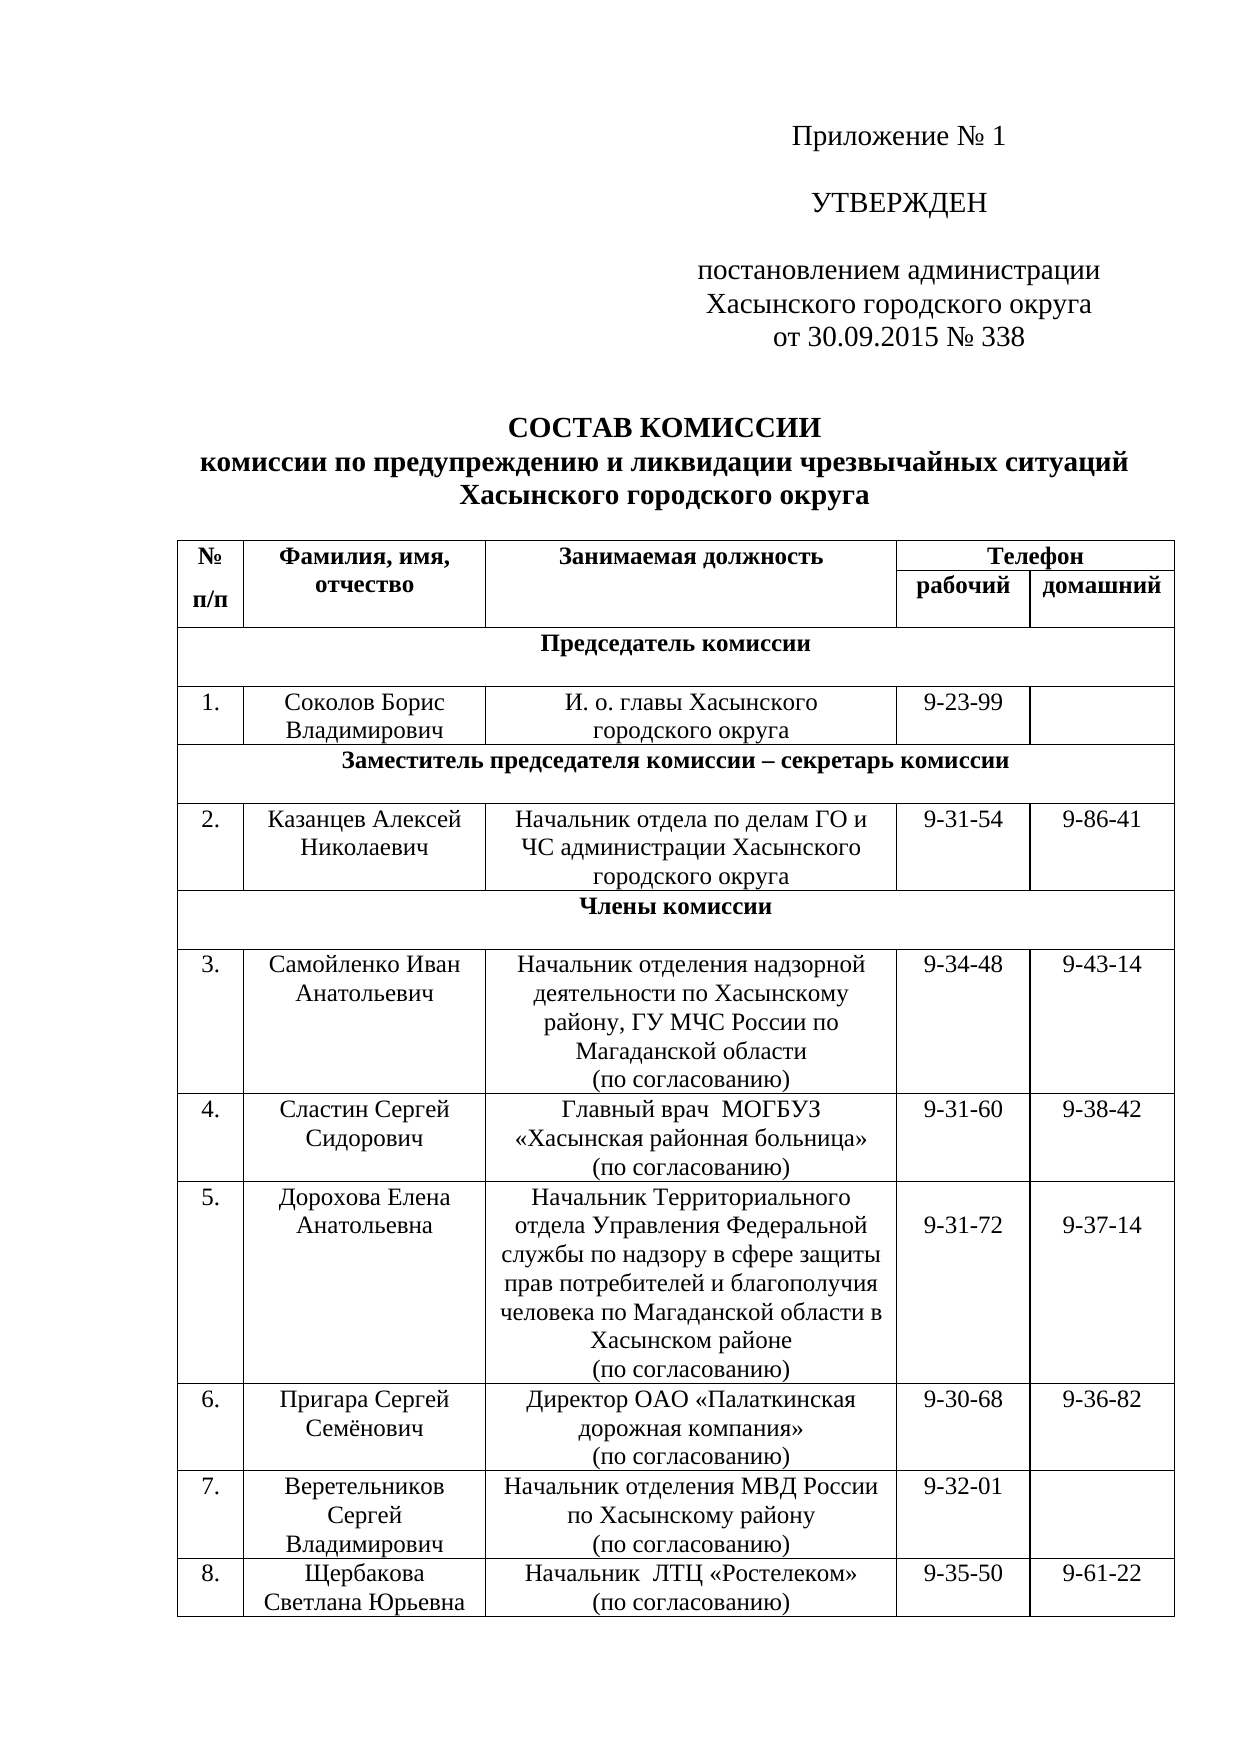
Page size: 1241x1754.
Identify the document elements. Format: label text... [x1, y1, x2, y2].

table_cell Веретельников Сергей Владимирович [244, 1471, 485, 1557]
table_cell 8. [178, 1559, 243, 1616]
table_cell 9-37-14 [1031, 1182, 1174, 1383]
table_cell 9-31-60 [897, 1094, 1029, 1181]
table_cell Щербакова Светлана Юрьевна [244, 1559, 485, 1616]
table_cell [1031, 1471, 1174, 1557]
table_cell 6. [178, 1384, 243, 1470]
table_cell Начальник Территориального отдела Управления Федеральной службы по надзору в сфере защиты прав потребителей и благополучия человека по Магаданской области в Хасынском районе (по согласованию) [486, 1182, 896, 1383]
table_cell 9-30-68 [897, 1384, 1029, 1470]
table_cell 3. [178, 950, 243, 1093]
table_cell Казанцев Алексей Николаевич [244, 804, 485, 890]
table_cell Сластин Сергей Сидорович [244, 1094, 485, 1181]
table_cell Председатель комиссии [178, 628, 1174, 686]
table_cell Начальник ЛТЦ «Ростелеком» (по согласованию) [486, 1559, 896, 1616]
table_cell 9-23-99 [897, 687, 1029, 744]
table_cell 1. [178, 687, 243, 744]
table_cell 9-31-72 [897, 1182, 1029, 1383]
text комиссии по предупреждению и ликвидации чрезвычайных ситуаций Хасынского городского округа [177, 444, 1152, 511]
table_cell [1031, 687, 1174, 744]
table_cell домашний [1031, 571, 1174, 627]
table_header Телефон [897, 541, 1174, 569]
table_header Приложение № 1 УТВЕРЖДЕН постановлением администрации Хасынского городского округа от 30.09.2015 № 338 [635, 118, 1163, 353]
table_cell 9-32-01 [897, 1471, 1029, 1557]
table_header Фамилия, имя, отчество [244, 541, 485, 627]
table_cell 5. [178, 1182, 243, 1383]
table_cell 9-34-48 [897, 950, 1029, 1093]
table_cell Начальник отделения надзорной деятельности по Хасынскому району, ГУ МЧС России по Магаданской области (по согласованию) [486, 950, 896, 1093]
table_cell Начальник отделения МВД России по Хасынскому району (по согласованию) [486, 1471, 896, 1557]
table_cell И. о. главы Хасынского городского округа [486, 687, 896, 744]
table_cell 9-86-41 [1031, 804, 1174, 890]
text СОСТАВ КОМИССИИ [177, 410, 1152, 444]
table_cell Директор ОАО «Палаткинская дорожная компания» (по согласованию) [486, 1384, 896, 1470]
table_cell 9-38-42 [1031, 1094, 1174, 1181]
table_cell Дорохова Елена Анатольевна [244, 1182, 485, 1383]
table_cell Самойленко Иван Анатольевич [244, 950, 485, 1093]
table_cell 9-43-14 [1031, 950, 1174, 1093]
table_cell 7. [178, 1471, 243, 1557]
table_header № п/п [178, 541, 243, 627]
table_cell Главный врач МОГБУЗ «Хасынская районная больница» (по согласованию) [486, 1094, 896, 1181]
table_cell Члены комиссии [178, 891, 1174, 948]
table_cell 4. [178, 1094, 243, 1181]
table_cell Пригара Сергей Семёнович [244, 1384, 485, 1470]
table_cell рабочий [897, 571, 1029, 627]
table_cell 9-61-22 [1031, 1559, 1174, 1616]
table_cell 9-36-82 [1031, 1384, 1174, 1470]
table_cell 2. [178, 804, 243, 890]
table_cell Начальник отдела по делам ГО и ЧС администрации Хасынского городского округа [486, 804, 896, 890]
table_cell Заместитель председателя комиссии – секретарь комиссии [178, 745, 1174, 803]
table_cell Соколов Борис Владимирович [244, 687, 485, 744]
table_cell 9-35-50 [897, 1559, 1029, 1616]
table_header Занимаемая должность [486, 541, 896, 627]
table_cell 9-31-54 [897, 804, 1029, 890]
